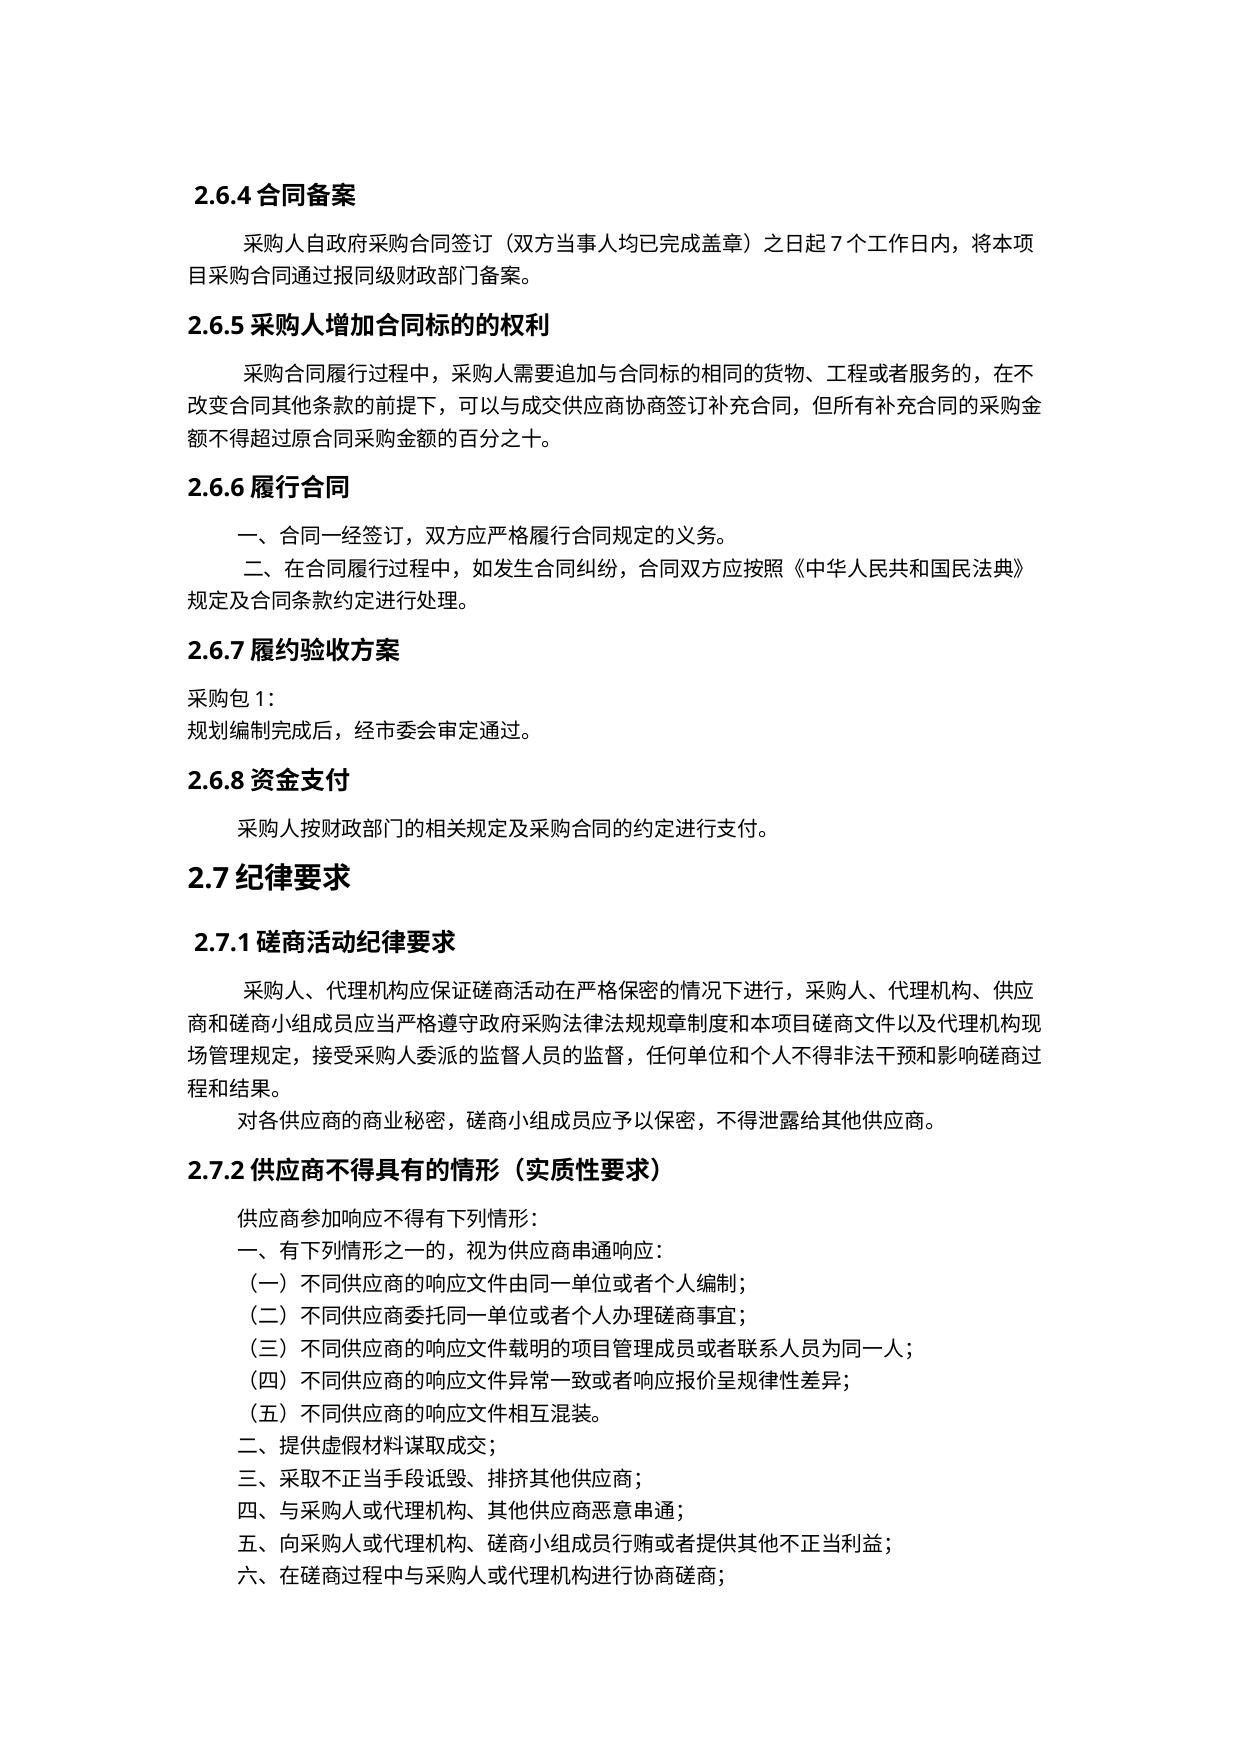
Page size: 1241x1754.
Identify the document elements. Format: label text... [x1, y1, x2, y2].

text 规划编制完成后，经市委会审定通过。 [187, 714, 1053, 747]
text 2.6.4合同备案 [187, 162, 1053, 227]
text 2.7纪律要求 [187, 844, 1053, 909]
text 2.7.2供应商不得具有的情形（实质性要求） [187, 1137, 1053, 1202]
text 2.6.6履行合同 [187, 454, 1053, 519]
text 2.6.7履约验收方案 [187, 617, 1053, 682]
text 二、提供虚假材料谋取成交； [187, 1429, 1053, 1462]
text 二、在合同履行过程中，如发生合同纠纷，合同双方应按照《中华人民共和国民法典》规定及合同条款约定进行处理。 [187, 552, 1053, 617]
text 2.7.1磋商活动纪律要求 [187, 909, 1053, 974]
text （二）不同供应商委托同一单位或者个人办理磋商事宜； [187, 1299, 1053, 1332]
text 采购人按财政部门的相关规定及采购合同的约定进行支付。 [187, 812, 1053, 844]
text 采购合同履行过程中，采购人需要追加与合同标的相同的货物、工程或者服务的，在不改变合同其他条款的前提下，可以与成交供应商协商签订补充合同，但所有补充合同的采购金额不得超过原合同采购金额的百分之十。 [187, 357, 1053, 454]
text 对各供应商的商业秘密，磋商小组成员应予以保密，不得泄露给其他供应商。 [187, 1104, 1053, 1137]
text （四）不同供应商的响应文件异常一致或者响应报价呈规律性差异； [187, 1364, 1053, 1397]
text 采购人自政府采购合同签订（双方当事人均已完成盖章）之日起7个工作日内，将本项目采购合同通过报同级财政部门备案。 [187, 227, 1053, 292]
text 采购人、代理机构应保证磋商活动在严格保密的情况下进行，采购人、代理机构、供应商和磋商小组成员应当严格遵守政府采购法律法规规章制度和本项目磋商文件以及代理机构现场管理规定，接受采购人委派的监督人员的监督，任何单位和个人不得非法干预和影响磋商过程和结果。 [187, 974, 1053, 1104]
text （一）不同供应商的响应文件由同一单位或者个人编制； [187, 1267, 1053, 1299]
text 供应商参加响应不得有下列情形： [187, 1202, 1053, 1234]
text 2.6.5采购人增加合同标的的权利 [187, 292, 1053, 357]
text （三）不同供应商的响应文件载明的项目管理成员或者联系人员为同一人； [187, 1332, 1053, 1364]
text 三、采取不正当手段诋毁、排挤其他供应商； [187, 1462, 1053, 1494]
text 六、在磋商过程中与采购人或代理机构进行协商磋商； [187, 1559, 1053, 1592]
text 五、向采购人或代理机构、磋商小组成员行贿或者提供其他不正当利益； [187, 1527, 1053, 1559]
text 2.6.8资金支付 [187, 747, 1053, 812]
text 一、合同一经签订，双方应严格履行合同规定的义务。 [187, 519, 1053, 552]
text （五）不同供应商的响应文件相互混装。 [187, 1397, 1053, 1429]
text 四、与采购人或代理机构、其他供应商恶意串通； [187, 1494, 1053, 1527]
text 一、有下列情形之一的，视为供应商串通响应： [187, 1234, 1053, 1267]
text 采购包1： [187, 682, 1053, 714]
